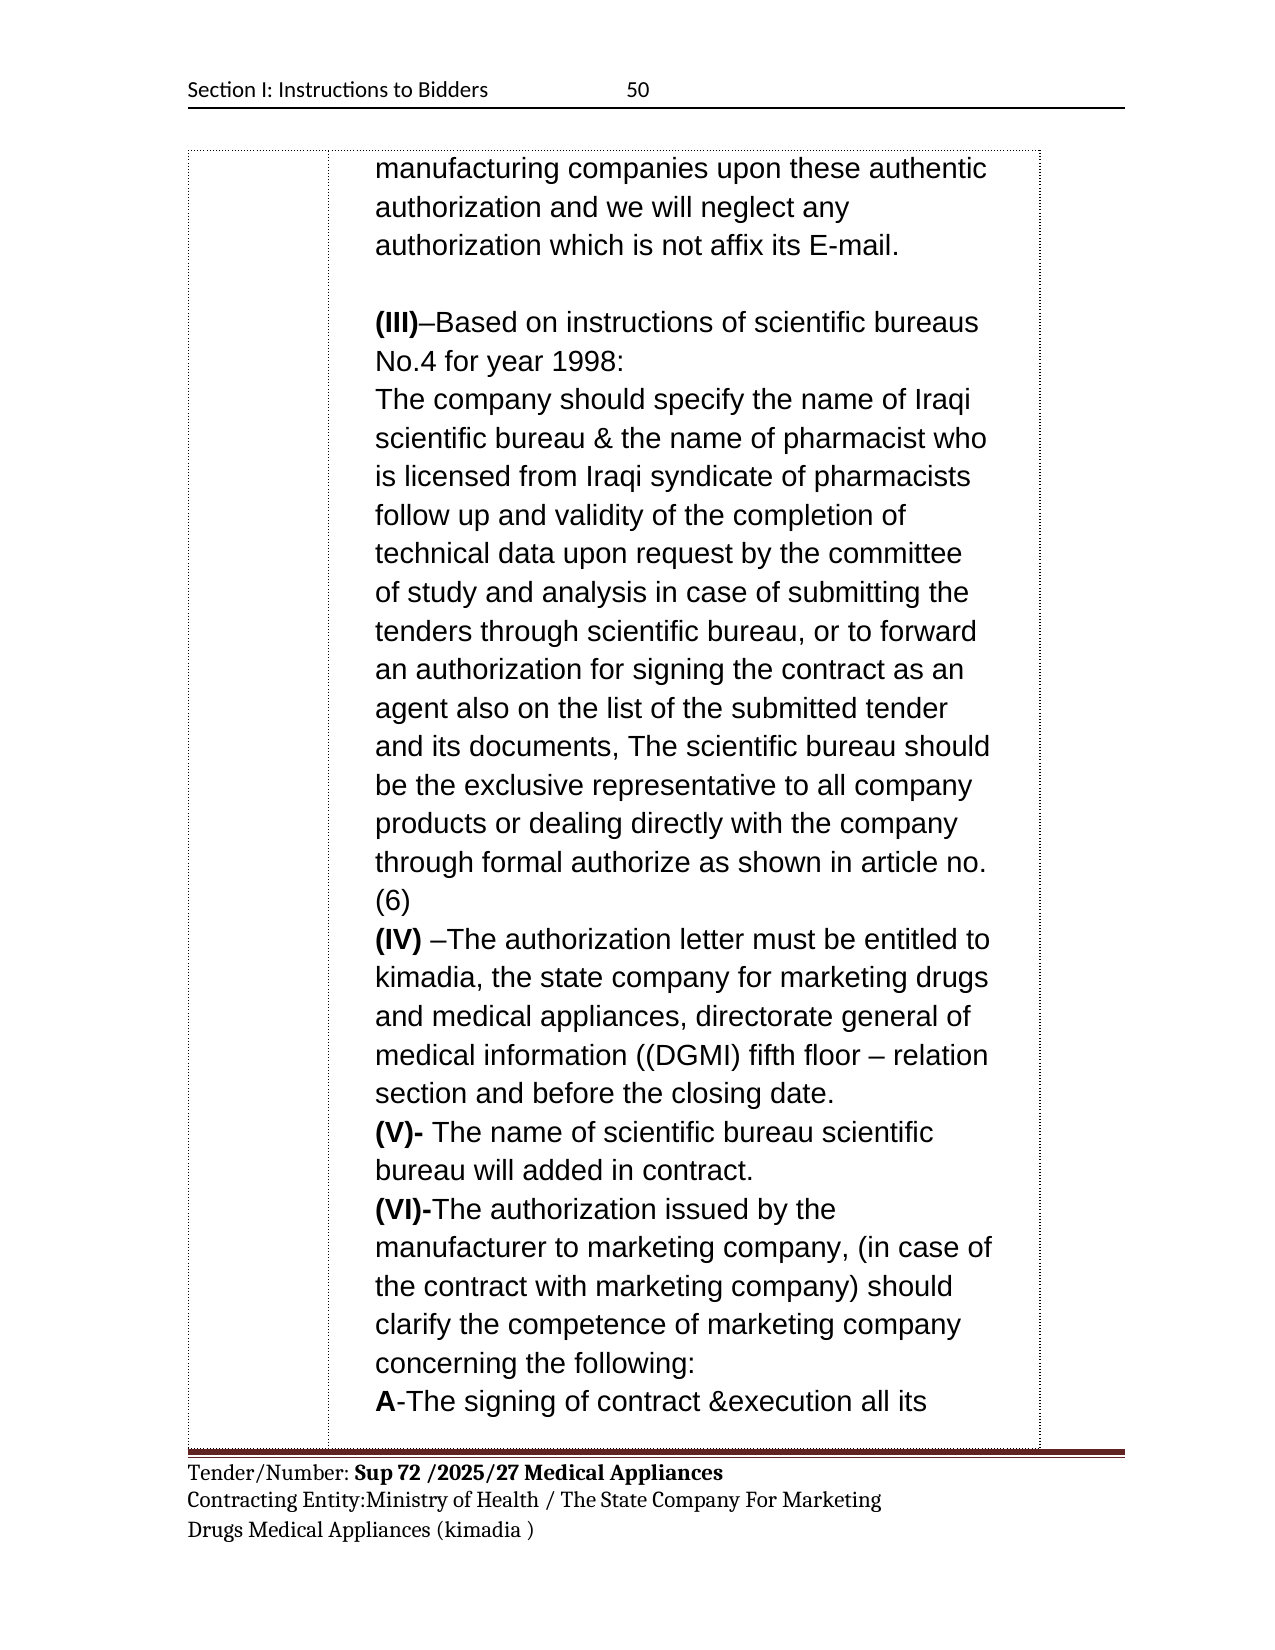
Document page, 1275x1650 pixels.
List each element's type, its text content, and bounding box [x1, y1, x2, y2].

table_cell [328, 150, 1040, 1448]
table_cell ITB 18.2 [188, 150, 328, 1448]
